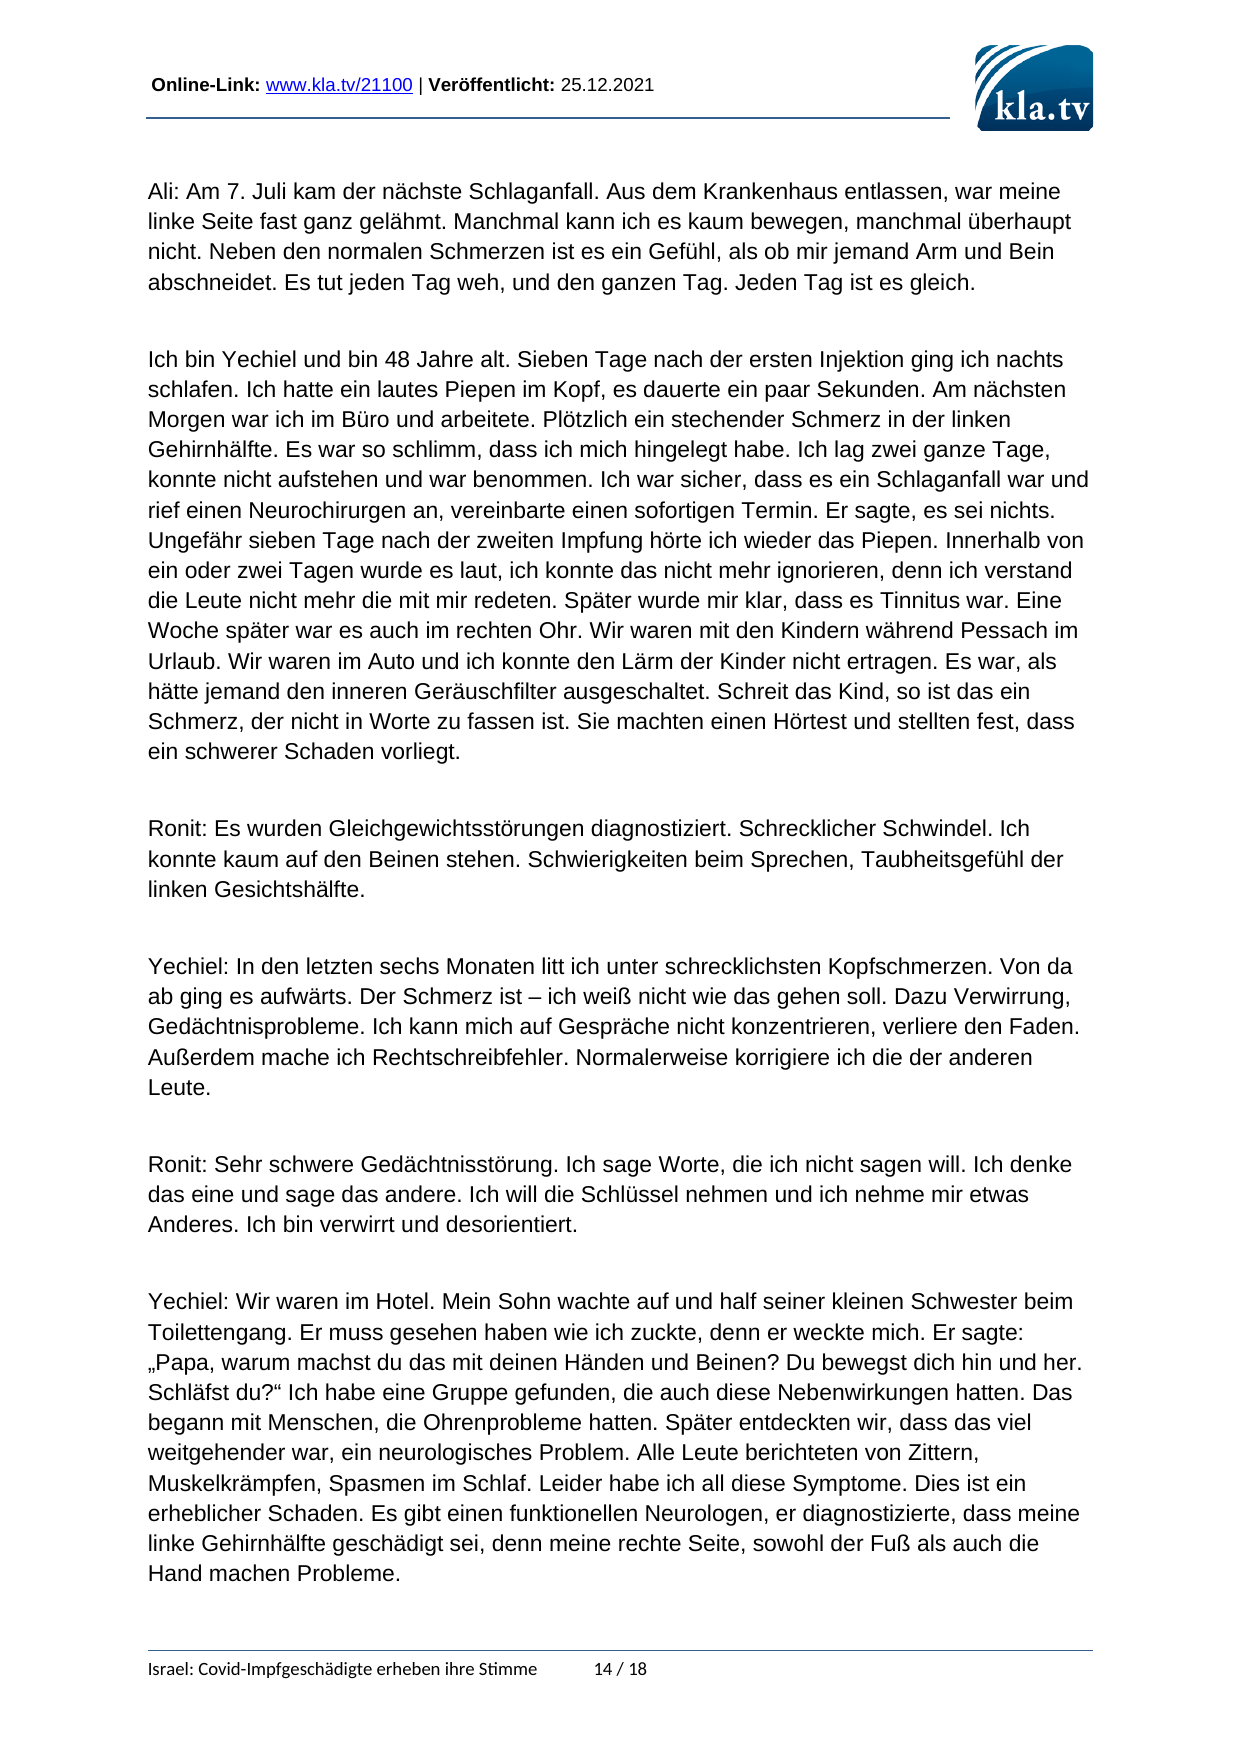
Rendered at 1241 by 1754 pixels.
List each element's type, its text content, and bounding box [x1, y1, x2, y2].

text Ali: Am 7. Juli kam der nächste Schlaganfall. Aus dem Krankenhaus entlassen, war meine linke Seite fast ganz gelähmt. Manchmal kann ich es kaum bewegen, manchmal überhaupt nicht. Neben den normalen Schmerzen ist es ein Gefühl, als ob mir jemand Arm und Bein abschneidet. Es tut jeden Tag weh, und den ganzen Tag. Jeden Tag ist es gleich. [148, 148, 1093, 295]
text Yechiel: Wir waren im Hotel. Mein Sohn wachte auf und half seiner kleinen Schwester beim Toilettengang. Er muss gesehen haben wie ich zuckte, denn er weckte mich. Er sagte: „Papa, warum machst du das mit deinen Händen und Beinen? Du bewegst dich hin und her. Schläfst du?“ Ich habe eine Gruppe gefunden, die auch diese Nebenwirkungen hatten. Das begann mit Menschen, die Ohrenprobleme hatten. Später entdeckten wir, dass das viel weitgehender war, ein neurologisches Problem. Alle Leute berichteten von Zittern, Muskelkrämpfen, Spasmen im Schlaf. Leider habe ich all diese Symptome. Dies ist ein erheblicher Schaden. Es gibt einen funktionellen Neurologen, er diagnostizierte, dass meine linke Gehirnhälfte geschädigt sei, denn meine rechte Seite, sowohl der Fuß als auch die Hand machen Probleme. [148, 1258, 1093, 1586]
text Ronit: Sehr schwere Gedächtnisstörung. Ich sage Worte, die ich nicht sagen will. Ich denke das eine und sage das andere. Ich will die Schlüssel nehmen und ich nehme mir etwas Anderes. Ich bin verwirrt und desorientiert. [148, 1121, 1093, 1237]
text Yechiel: In den letzten sechs Monaten litt ich unter schrecklichsten Kopfschmerzen. Von da ab ging es aufwärts. Der Schmerz ist – ich weiß nicht wie das gehen soll. Dazu Verwirrung, Gedächtnisprobleme. Ich kann mich auf Gespräche nicht konzentrieren, verliere den Faden. Außerdem mache ich Rechtschreibfehler. Normalerweise korrigiere ich die der anderen Leute. [148, 923, 1093, 1100]
text Ich bin Yechiel und bin 48 Jahre alt. Sieben Tage nach der ersten Injektion ging ich nachts schlafen. Ich hatte ein lautes Piepen im Kopf, es dauerte ein paar Sekunden. Am nächsten Morgen war ich im Büro und arbeitete. Plötzlich ein stechender Schmerz in der linken Gehirnhälfte. Es war so schlimm, dass ich mich hingelegt habe. Ich lag zwei ganze Tage, konnte nicht aufstehen und war benommen. Ich war sicher, dass es ein Schlaganfall war und rief einen Neurochirurgen an, vereinbarte einen sofortigen Termin. Er sagte, es sei nichts. Ungefähr sieben Tage nach der zweiten Impfung hörte ich wieder das Piepen. Innerhalb von ein oder zwei Tagen wurde es laut, ich konnte das nicht mehr ignorieren, denn ich verstand die Leute nicht mehr die mit mir redeten. Später wurde mir klar, dass es Tinnitus war. Eine Woche später war es auch im rechten Ohr. Wir waren mit den Kindern während Pessach im Urlaub. Wir waren im Auto und ich konnte den Lärm der Kinder nicht ertragen. Es war, als hätte jemand den inneren Geräuschfilter ausgeschaltet. Schreit das Kind, so ist das ein Schmerz, der nicht in Worte zu fassen ist. Sie machten einen Hörtest und stellten fest, dass ein schwerer Schaden vorliegt. [148, 315, 1093, 764]
text Ronit: Es wurden Gleichgewichtsstörungen diagnostiziert. Schrecklicher Schwindel. Ich konnte kaum auf den Beinen stehen. Schwierigkeiten beim Sprechen, Taubheitsgefühl der linken Gesichtshälfte. [148, 785, 1093, 902]
